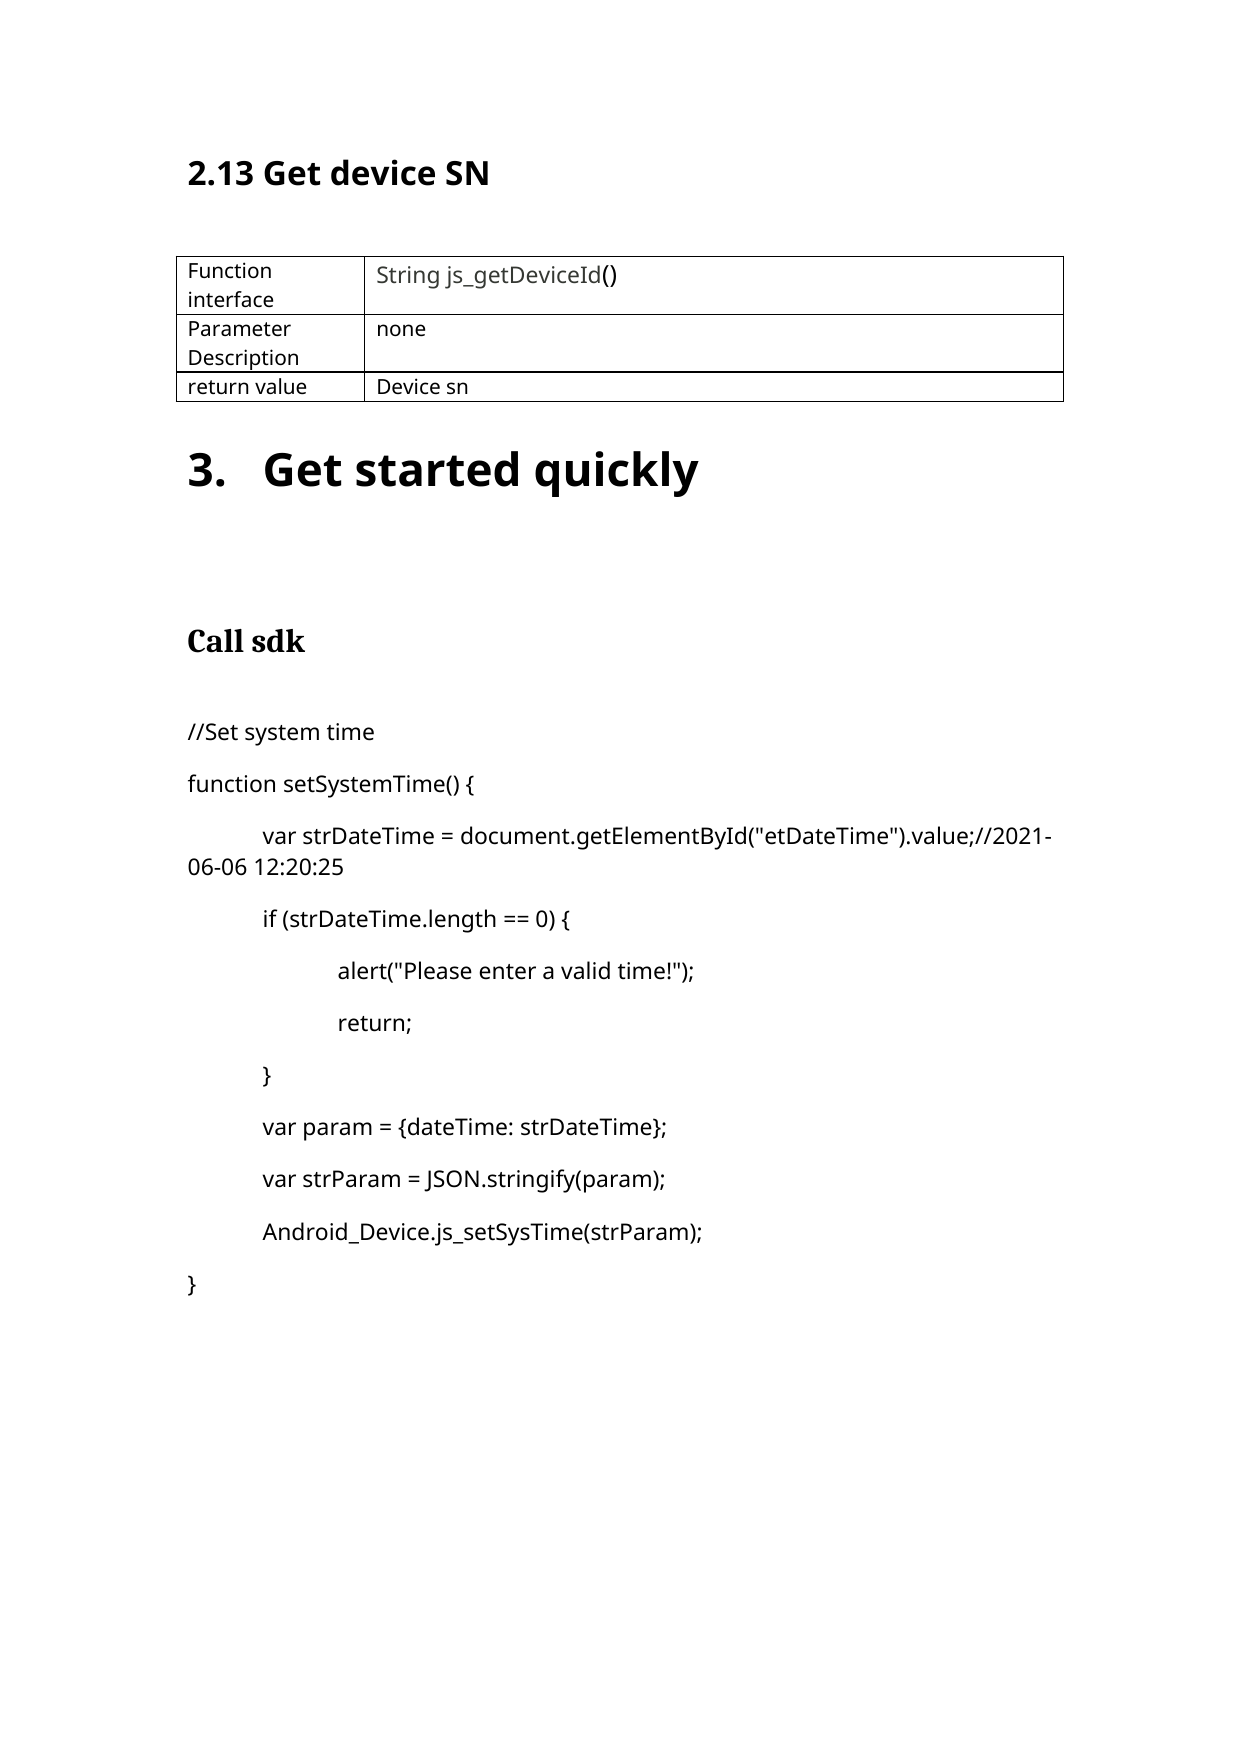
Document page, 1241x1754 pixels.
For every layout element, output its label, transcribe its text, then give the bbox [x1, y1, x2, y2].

text } [187, 1267, 1053, 1299]
subtitle 2.13 Get device SN [187, 150, 1053, 195]
text var param = {dateTime: strDateTime}; [187, 1111, 1053, 1142]
table_cell none [365, 315, 1063, 371]
text alert("Please enter a valid time!"); [187, 955, 1053, 986]
text Android_Device.js_setSysTime(strParam); [187, 1215, 1053, 1247]
text if (strDateTime.length == 0) { [187, 903, 1053, 934]
subtitle Call sdk [187, 622, 1053, 660]
subtitle Get started quickly [187, 437, 1053, 500]
table_header Function interface [177, 257, 364, 313]
text function setSystemTime() { [187, 767, 1053, 799]
table_cell Device sn [365, 373, 1063, 401]
text var strDateTime = document.getElementById("etDateTime").value;//2021-06-06 12:20:25 [187, 819, 1053, 882]
text var strParam = JSON.stringify(param); [187, 1163, 1053, 1194]
text } [187, 1059, 1053, 1090]
table_cell Parameter Description [177, 315, 364, 371]
table_header String js_getDeviceId() [365, 257, 1063, 313]
table_cell return value [177, 373, 364, 401]
text return; [187, 1007, 1053, 1038]
text //Set system time [187, 715, 1053, 747]
